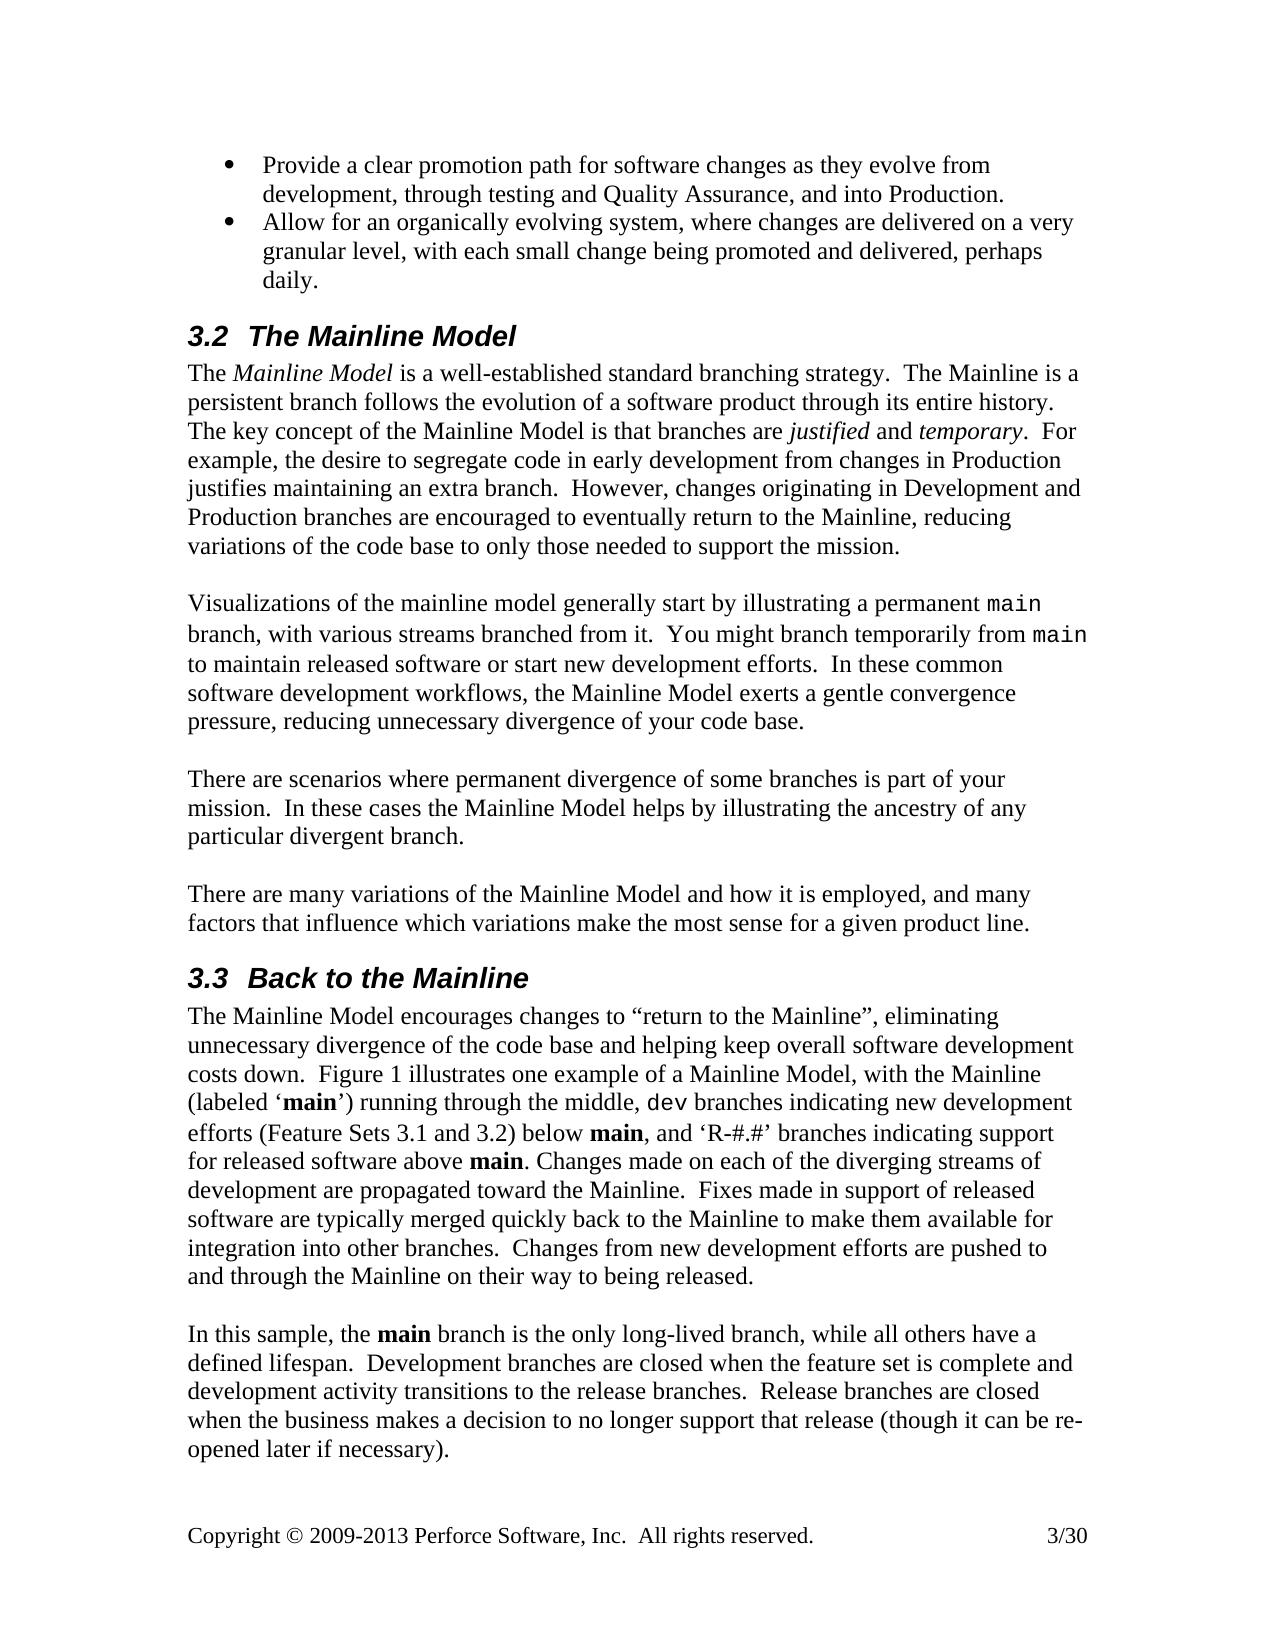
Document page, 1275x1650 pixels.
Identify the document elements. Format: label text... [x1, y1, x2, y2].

text There are scenarios where permanent divergence of some branches is part of your mission. In these cases the Mainline Model helps by illustrating the ancestry of any particular divergent branch. [187, 764, 1087, 850]
list Provide a clear promotion path for software changes as they evolve from development, through testing and Quality Assurance, and into Production. [225, 150, 1087, 207]
text Visualizations of the mainline model generally start by illustrating a permanent main branch, with various streams branched from it. You might branch temporarily from main to maintain released software or start new development efforts. In these common software development workflows, the Mainline Model exerts a gentle convergence pressure, reducing unnecessary divergence of your code base. [187, 588, 1087, 735]
list Allow for an organically evolving system, where changes are delivered on a very granular level, with each small change being promoted and delivered, perhaps daily. [225, 207, 1087, 294]
text The Mainline Model encourages changes to “return to the Mainline”, eliminating unnecessary divergence of the code base and helping keep overall software development costs down. Figure 1 illustrates one example of a Mainline Model, with the Mainline (labeled ‘main’) running through the middle, dev branches indicating new development efforts (Feature Sets 3.1 and 3.2) below main, and ‘R-#.#’ branches indicating support for released software above main. Changes made on each of the diverging streams of development are propagated toward the Mainline. Fixes made in support of released software are typically merged quickly back to the Mainline to make them available for integration into other branches. Changes from new development efforts are pushed to and through the Mainline on their way to being released. [187, 1001, 1087, 1290]
text The Mainline Model is a well-established standard branching strategy. The Mainline is a persistent branch follows the evolution of a software product through its entire history. The key concept of the Mainline Model is that branches are justified and temporary. For example, the desire to segregate code in early development from changes in Production justifies maintaining an extra branch. However, changes originating in Development and Production branches are encouraged to eventually return to the Mainline, reducing variations of the code base to only those needed to support the mission. [187, 358, 1087, 560]
text In this sample, the main branch is the only long-lived branch, while all others have a defined lifespan. Development branches are closed when the feature set is complete and development activity transitions to the release branches. Release branches are closed when the business makes a decision to no longer support that release (though it can be re-opened later if necessary). [187, 1319, 1087, 1463]
subtitle The Mainline Model [187, 319, 1087, 352]
text There are many variations of the Mainline Model and how it is employed, and many factors that influence which variations make the most sense for a given product line. [187, 879, 1087, 936]
subtitle Back to the Mainline [187, 961, 1087, 995]
